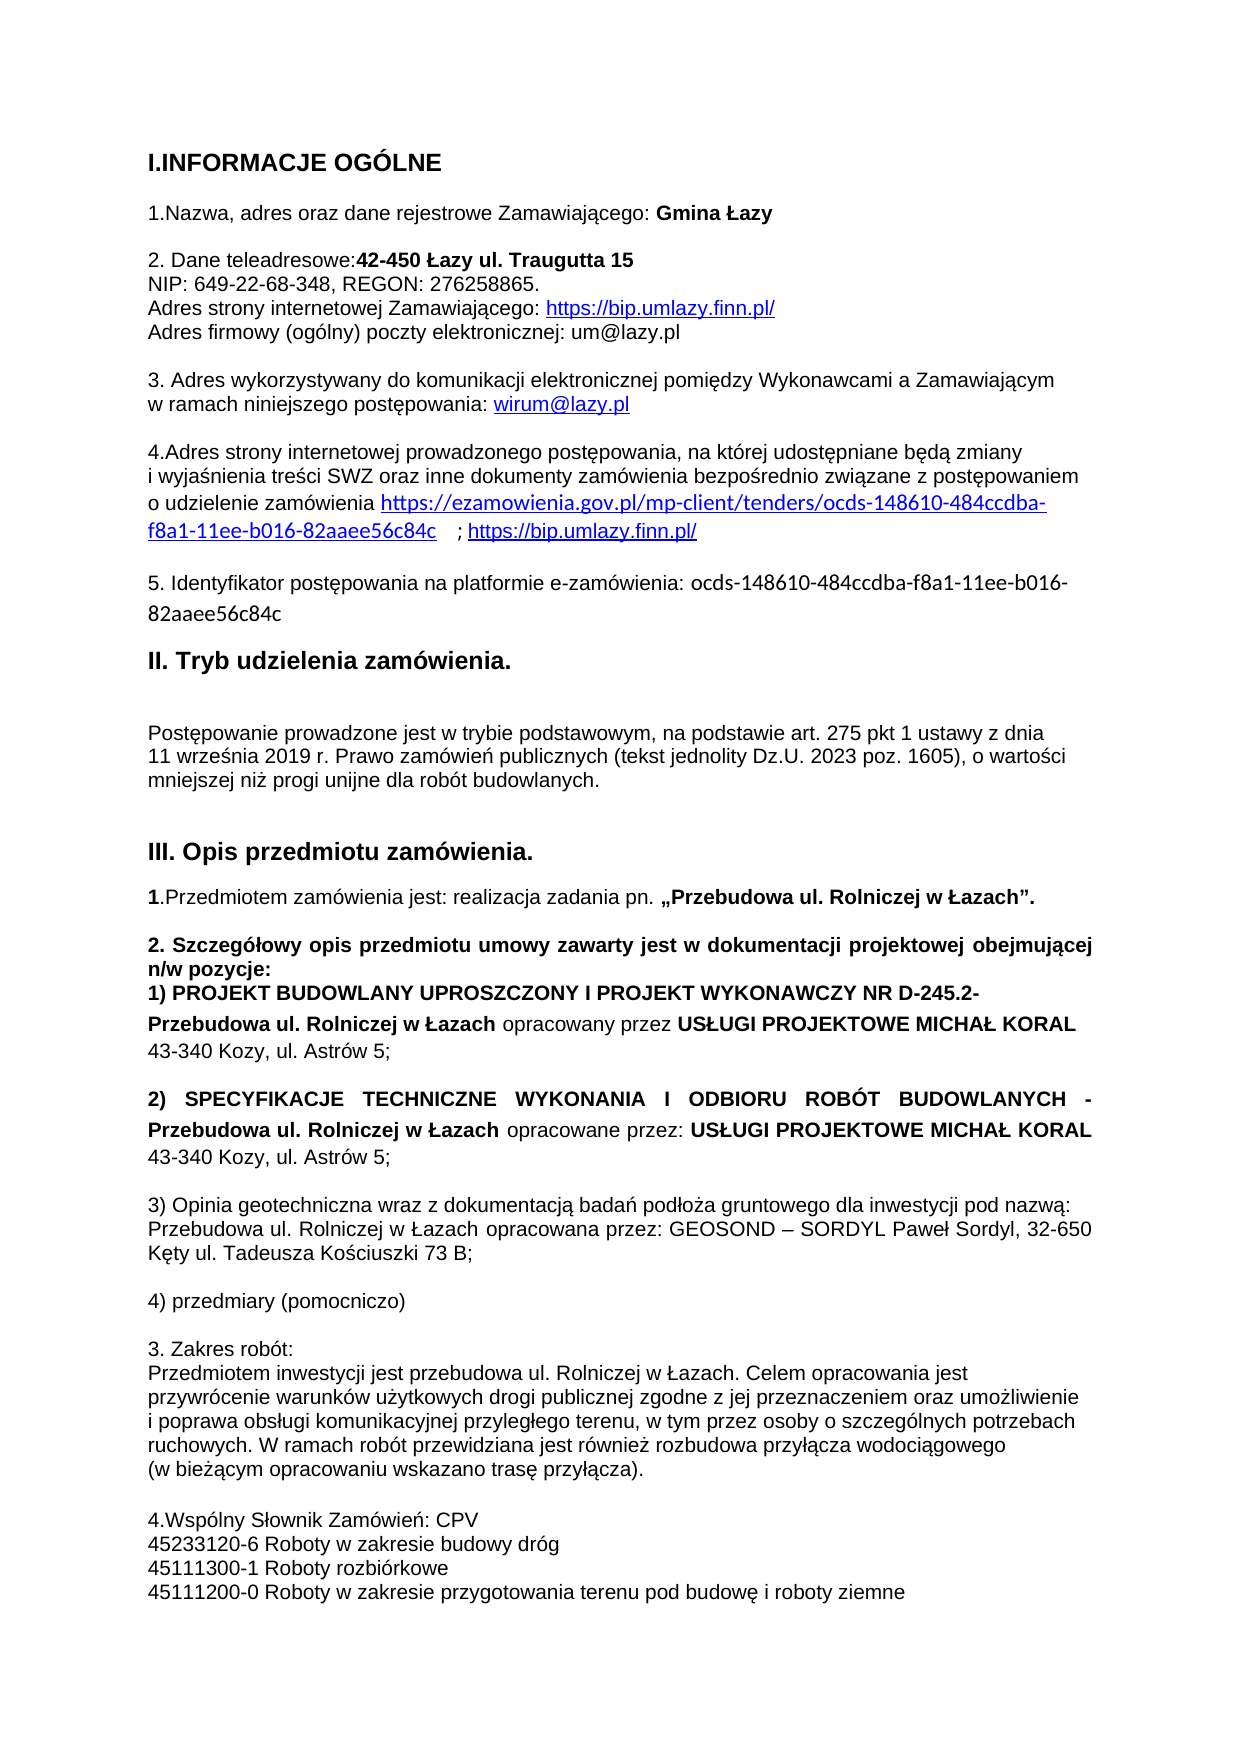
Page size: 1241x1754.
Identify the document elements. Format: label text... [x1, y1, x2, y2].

text 4.Wspólny Słownik Zamówień: CPV [148, 1508, 1093, 1532]
text II. Tryb udzielenia zamówienia. [148, 646, 1093, 675]
text 4.Adres strony internetowej prowadzonego postępowania, na której udostępniane będą zmiany i wyjaśnienia treści SWZ oraz inne dokumenty zamówienia bezpośrednio związane z postępowaniem o udzielenie zamówienia https://ezamowienia.gov.pl/mp-client/tenders/ocds-148610-484ccdba-f8a1-11ee-b016-82aaee56c84c ; https://bip.umlazy.finn.pl/ [148, 440, 1093, 544]
text 1) PROJEKT BUDOWLANY UPROSZCZONY I PROJEKT WYKONAWCZY NR D-245.2- Przebudowa ul. Rolniczej w Łazach opracowany przez USŁUGI PROJEKTOWE MICHAŁ KORAL 43-340 Kozy, ul. Astrów 5; [148, 981, 1093, 1063]
list Adres strony internetowej Zamawiającego: https://bip.umlazy.finn.pl/ [148, 296, 1093, 320]
text NIP: 649-22-68-348, REGON: 276258865. [148, 272, 1093, 296]
text 45233120-6 Roboty w zakresie budowy dróg [148, 1532, 1093, 1556]
text 45111200-0 Roboty w zakresie przygotowania terenu pod budowę i roboty ziemne [148, 1580, 1093, 1604]
text Adres firmowy (ogólny) poczty elektronicznej: um@lazy.pl [148, 320, 1093, 344]
text 3. Adres wykorzystywany do komunikacji elektronicznej pomiędzy Wykonawcami a Zamawiającym w ramach niniejszego postępowania: wirum@lazy.pl [148, 368, 1093, 416]
text 2. Szczegółowy opis przedmiotu umowy zawarty jest w dokumentacji projektowej obejmującej n/w pozycje: [148, 933, 1093, 981]
text 3) Opinia geotechniczna wraz z dokumentacją badań podłoża gruntowego dla inwestycji pod nazwą: [148, 1193, 1093, 1217]
text Przebudowa ul. Rolniczej w Łazach opracowana przez: GEOSOND – SORDYL Paweł Sordyl, 32-650 Kęty ul. Tadeusza Kościuszki 73 B; [148, 1217, 1093, 1265]
text Postępowanie prowadzone jest w trybie podstawowym, na podstawie art. 275 pkt 1 ustawy z dnia 11 września 2019 r. Prawo zamówień publicznych (tekst jednolity Dz.U. 2023 poz. 1605), o wartości mniejszej niż progi unijne dla robót budowlanych. [148, 720, 1093, 792]
text I.INFORMACJE OGÓLNE [148, 148, 1093, 176]
text III. Opis przedmiotu zamówienia. [148, 837, 1093, 866]
text 45111300-1 Roboty rozbiórkowe [148, 1556, 1093, 1580]
text Przedmiotem inwestycji jest przebudowa ul. Rolniczej w Łazach. Celem opracowania jest przywrócenie warunków użytkowych drogi publicznej zgodne z jej przeznaczeniem oraz umożliwienie i poprawa obsługi komunikacyjnej przyległego terenu, w tym przez osoby o szczególnych potrzebach ruchowych. W ramach robót przewidziana jest również rozbudowa przyłącza wodociągowego (w bieżącym opracowaniu wskazano trasę przyłącza). [148, 1361, 1093, 1508]
text 2. Dane teleadresowe:42-450 Łazy ul. Traugutta 15 [148, 248, 1093, 272]
text 2) SPECYFIKACJE TECHNICZNE WYKONANIA I ODBIORU ROBÓT BUDOWLANYCH - Przebudowa ul. Rolniczej w Łazach opracowane przez: USŁUGI PROJEKTOWE MICHAŁ KORAL 43-340 Kozy, ul. Astrów 5; [148, 1087, 1093, 1169]
text 1.Nazwa, adres oraz dane rejestrowe Zamawiającego: Gmina Łazy [148, 200, 1093, 224]
text 4) przedmiary (pomocniczo) [148, 1289, 1093, 1313]
text 3. Zakres robót: [148, 1337, 1093, 1361]
text 1.Przedmiotem zamówienia jest: realizacja zadania pn. „Przebudowa ul. Rolniczej w Łazach”. [148, 885, 1093, 909]
text 5. Identyfikator postępowania na platformie e-zamówienia: ocds-148610-484ccdba-f8a1-11ee-b016-82aaee56c84c [148, 568, 1093, 627]
